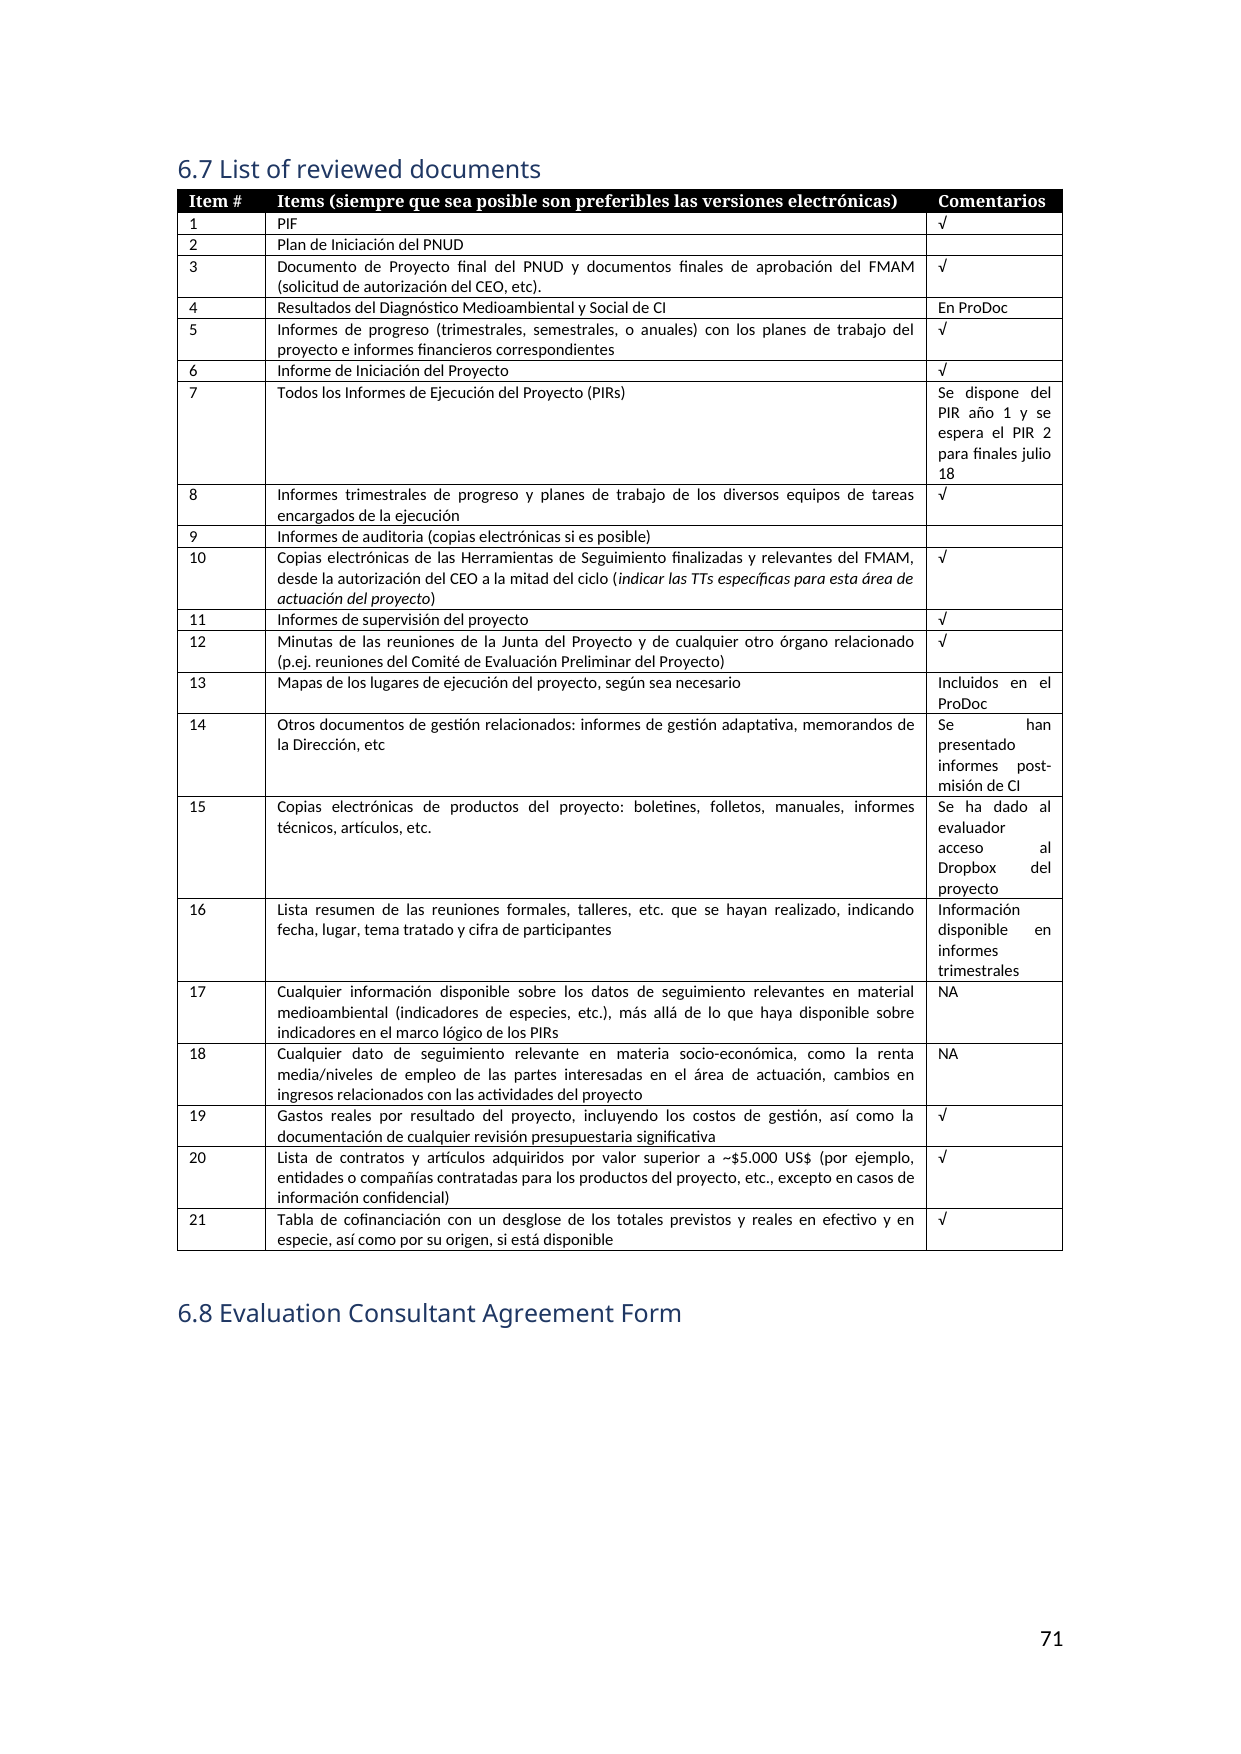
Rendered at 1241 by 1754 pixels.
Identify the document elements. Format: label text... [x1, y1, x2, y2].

table_cell 4 [178, 298, 265, 318]
table_cell Tabla de cofinanciación con un desglose de los totales previstos y reales en efectivo y en especie, así como por su origen, si está disponible [266, 1209, 926, 1250]
table_cell Plan de Iniciación del PNUD [266, 235, 926, 255]
table_header Item # [178, 190, 265, 212]
table_cell Resultados del Diagnóstico Medioambiental y Social de CI [266, 298, 926, 318]
table_cell Se han presentado informes post-misión de CI [927, 714, 1062, 796]
table_cell Se ha dado al evaluador acceso al Dropbox del proyecto [927, 797, 1062, 898]
table_cell √ [927, 213, 1062, 234]
table_cell 14 [178, 714, 265, 796]
table_cell Informe de Iniciación del Proyecto [266, 361, 926, 381]
table_cell Todos los Informes de Ejecución del Proyecto (PIRs) [266, 382, 926, 484]
table_cell 6 [178, 361, 265, 381]
table_cell 1 [178, 213, 265, 234]
table_cell 19 [178, 1106, 265, 1146]
table_cell Cualquier información disponible sobre los datos de seguimiento relevantes en material medioambiental (indicadores de especies, etc.), más allá de lo que haya disponible sobre indicadores en el marco lógico de los PIRs [266, 982, 926, 1042]
table_cell √ [927, 548, 1062, 609]
table_header Comentarios [927, 190, 1062, 212]
table_cell PIF [266, 213, 926, 234]
table_cell Informes trimestrales de progreso y planes de trabajo de los diversos equipos de tareas encargados de la ejecución [266, 485, 926, 525]
table_cell En ProDoc [927, 298, 1062, 318]
table_cell Se dispone del PIR año 1 y se espera el PIR 2 para finales julio 18 [927, 382, 1062, 484]
table_cell Cualquier dato de seguimiento relevante en materia socio-económica, como la renta media/niveles de empleo de las partes interesadas en el área de actuación, cambios en ingresos relacionados con las actividades del proyecto [266, 1044, 926, 1104]
table_cell 5 [178, 319, 265, 360]
table_cell 18 [178, 1044, 265, 1104]
subtitle 6.8 Evaluation Consultant Agreement Form [177, 1296, 1063, 1330]
table_cell 21 [178, 1209, 265, 1250]
table_cell Gastos reales por resultado del proyecto, incluyendo los costos de gestión, así como la documentación de cualquier revisión presupuestaria significativa [266, 1106, 926, 1146]
table_cell 7 [178, 382, 265, 484]
table_cell 10 [178, 548, 265, 609]
table_cell 20 [178, 1147, 265, 1208]
table_cell Documento de Proyecto final del PNUD y documentos finales de aprobación del FMAM (solicitud de autorización del CEO, etc). [266, 256, 926, 297]
table_cell 11 [178, 610, 265, 630]
table_cell √ [927, 610, 1062, 630]
table_cell √ [927, 1147, 1062, 1208]
table_cell 3 [178, 256, 265, 297]
table_cell NA [927, 982, 1062, 1042]
table_cell Copias electrónicas de productos del proyecto: boletines, folletos, manuales, informes técnicos, artículos, etc. [266, 797, 926, 898]
table_cell Otros documentos de gestión relacionados: informes de gestión adaptativa, memorandos de la Dirección, etc [266, 714, 926, 796]
table_cell 15 [178, 797, 265, 898]
table_cell 16 [178, 899, 265, 981]
table_cell √ [927, 1209, 1062, 1250]
table_cell √ [927, 1106, 1062, 1146]
subtitle 6.7 List of reviewed documents [177, 152, 1063, 186]
table_cell 17 [178, 982, 265, 1042]
table_cell Incluidos en el ProDoc [927, 673, 1062, 713]
table_cell 9 [178, 526, 265, 547]
table_cell √ [927, 319, 1062, 360]
table_cell √ [927, 631, 1062, 672]
table_cell Informes de supervisión del proyecto [266, 610, 926, 630]
table_cell 12 [178, 631, 265, 672]
table_cell Lista de contratos y artículos adquiridos por valor superior a ~$5.000 US$ (por ejemplo, entidades o compañías contratadas para los productos del proyecto, etc., excepto en casos de información confidencial) [266, 1147, 926, 1208]
table_cell [927, 526, 1062, 547]
table_cell Informes de progreso (trimestrales, semestrales, o anuales) con los planes de trabajo del proyecto e informes financieros correspondientes [266, 319, 926, 360]
table_cell Minutas de las reuniones de la Junta del Proyecto y de cualquier otro órgano relacionado (p.ej. reuniones del Comité de Evaluación Preliminar del Proyecto) [266, 631, 926, 672]
table_cell 8 [178, 485, 265, 525]
table_cell Lista resumen de las reuniones formales, talleres, etc. que se hayan realizado, indicando fecha, lugar, tema tratado y cifra de participantes [266, 899, 926, 981]
table_cell [927, 235, 1062, 255]
table_cell 2 [178, 235, 265, 255]
table_cell √ [927, 361, 1062, 381]
table_cell Información disponible en informes trimestrales [927, 899, 1062, 981]
table_cell √ [927, 485, 1062, 525]
table_cell Informes de auditoria (copias electrónicas si es posible) [266, 526, 926, 547]
table_cell Copias electrónicas de las Herramientas de Seguimiento finalizadas y relevantes del FMAM, desde la autorización del CEO a la mitad del ciclo (indicar las TTs específicas para esta área de actuación del proyecto) [266, 548, 926, 609]
table_cell √ [927, 256, 1062, 297]
table_cell NA [927, 1044, 1062, 1104]
table_cell Mapas de los lugares de ejecución del proyecto, según sea necesario [266, 673, 926, 713]
table_header Items (siempre que sea posible son preferibles las versiones electrónicas) [266, 190, 926, 212]
table_cell 13 [178, 673, 265, 713]
